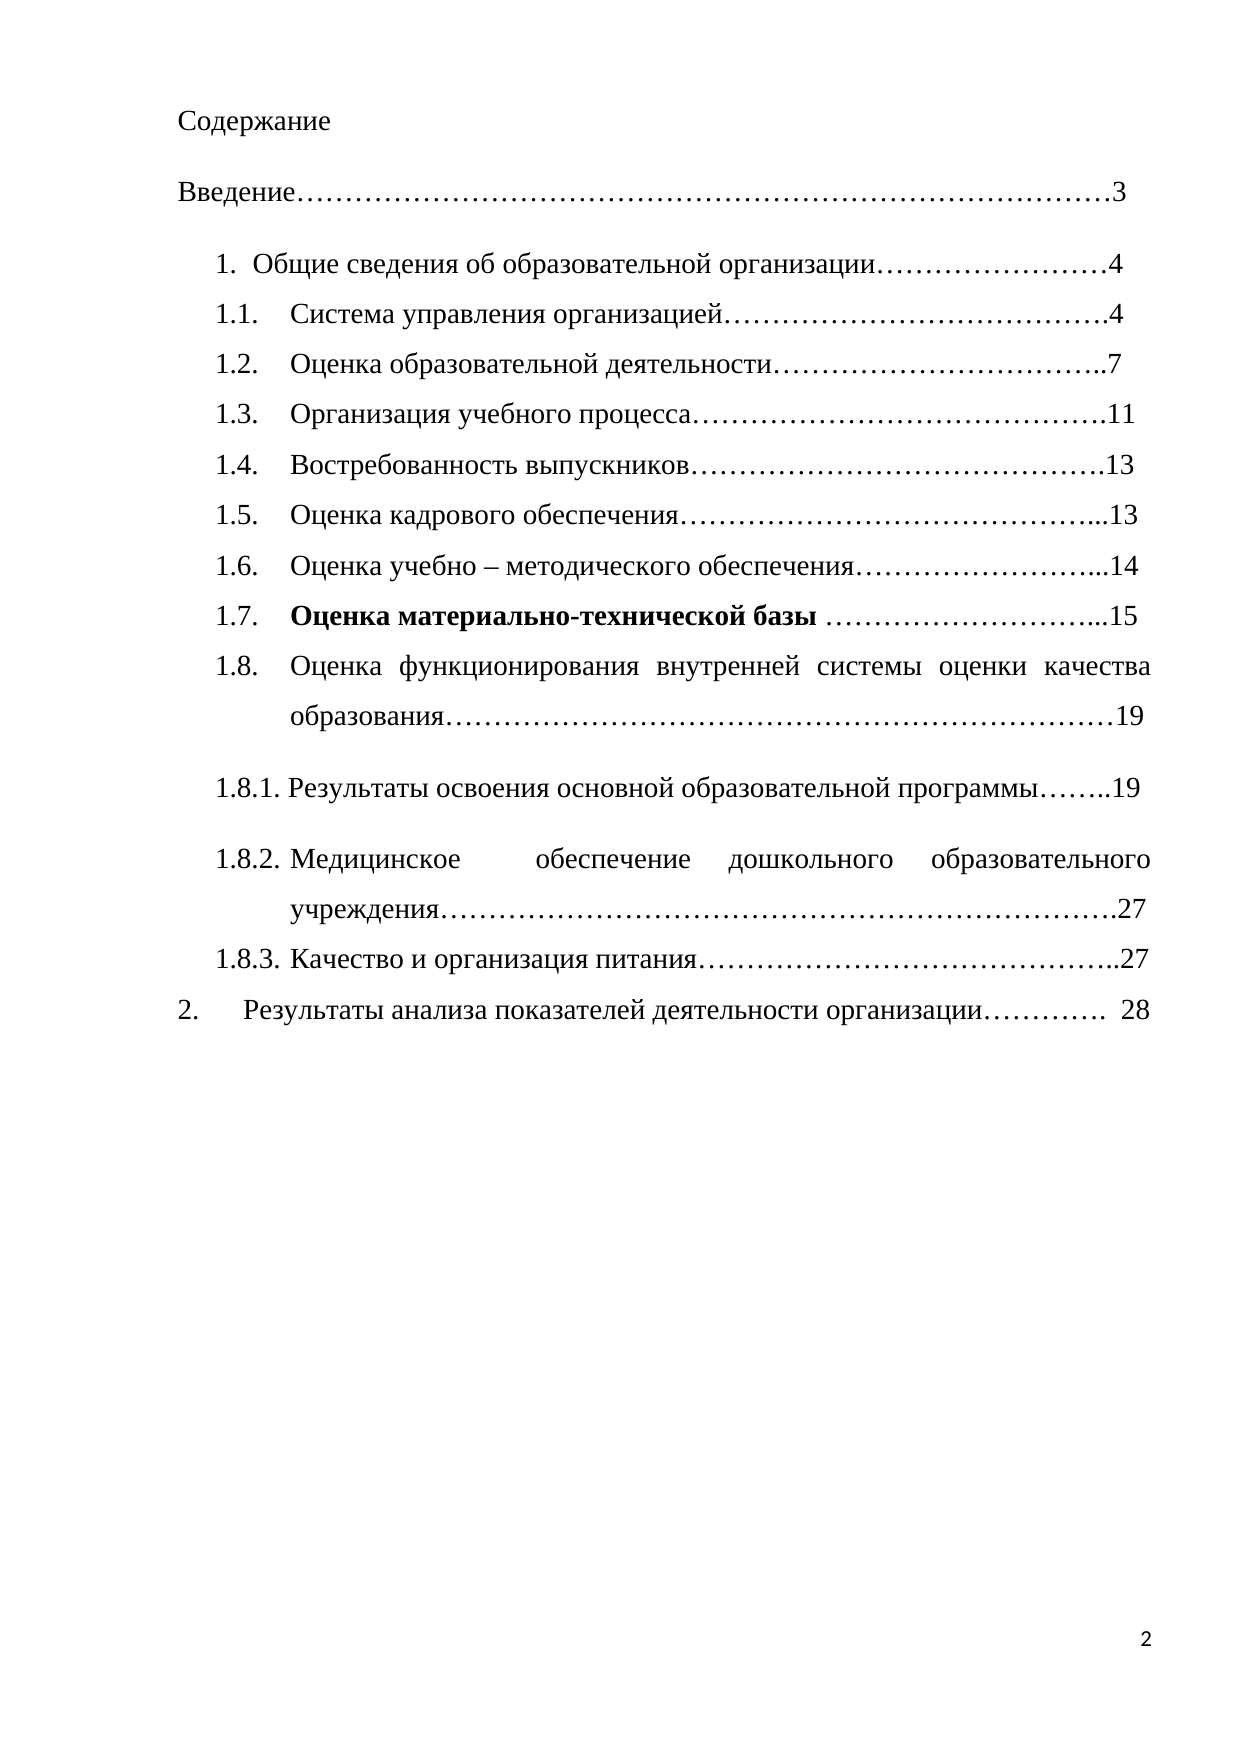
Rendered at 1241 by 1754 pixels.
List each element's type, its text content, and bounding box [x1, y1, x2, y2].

list Оценка кадрового обеспечения……………………………………...13 [215, 497, 1152, 531]
list Общие сведения об образовательной организации……………………4 [215, 246, 1152, 279]
list Оценка функционирования внутренней системы оценки качества образования……………………………………………………………19 [215, 648, 1152, 732]
text Введение…………………………………………………………………………3 [177, 174, 1152, 208]
list Востребованность выпускников…………………………………….13 [215, 447, 1152, 481]
list Оценка материально-технической базы ………………………...15 [215, 598, 1152, 631]
list Система управления организацией………………………………….4 [215, 296, 1152, 329]
list Оценка образовательной деятельности……………………………..7 [215, 346, 1152, 380]
list Результаты анализа показателей деятельности организации…………. 28 [177, 992, 1152, 1025]
list Медицинское обеспечение дошкольного образовательного учреждения…………………………………………………………….27 [215, 841, 1152, 925]
list Качество и организация питания……………………………………..27 [215, 941, 1152, 975]
list Оценка учебно – методического обеспечения……………………...14 [215, 548, 1152, 581]
text 1.8.1. Результаты освоения основной образовательной программы……..19 [215, 770, 1152, 803]
text Содержание [177, 103, 1152, 137]
list Организация учебного процесса…………………………………….11 [215, 397, 1152, 430]
